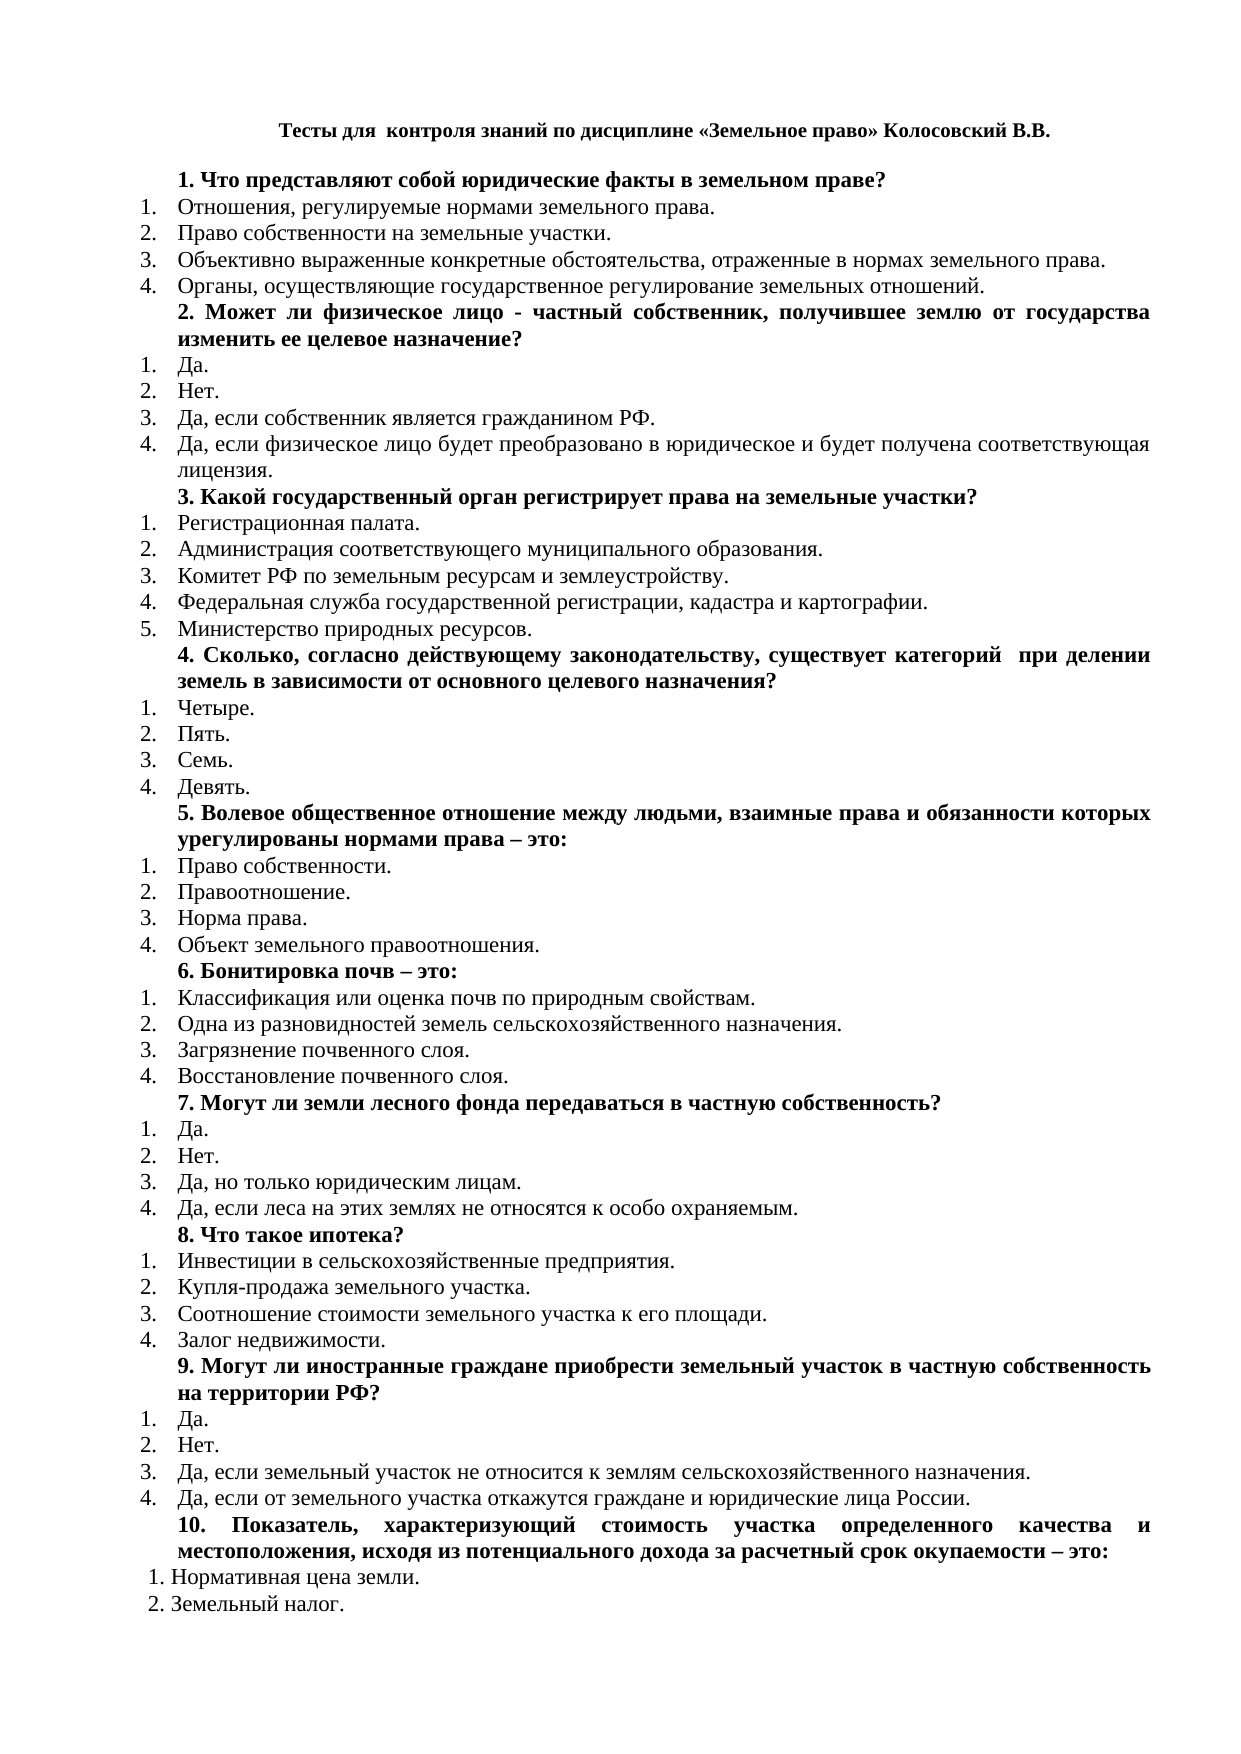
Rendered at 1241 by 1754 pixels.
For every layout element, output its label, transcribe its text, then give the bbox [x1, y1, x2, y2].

list Администрация соответствующего муниципального образования. [140, 536, 1152, 562]
list Одна из разновидностей земель сельскохозяйственного назначения. [140, 1010, 1152, 1036]
list Да. [140, 1405, 1152, 1432]
list Классификация или оценка почв по природным свойствам. [140, 983, 1152, 1010]
text 10. Показатель, характеризующий стоимость участка определенного качества и местоположения, исходя из потенциального дохода за расчетный срок окупаемости – это: [177, 1511, 1152, 1563]
list Да, если от земельного участка откажутся граждане и юридические лица России. [140, 1484, 1152, 1511]
list Залог недвижимости. [140, 1326, 1152, 1352]
list Право собственности на земельные участки. [140, 219, 1152, 246]
list Отношения, регулируемые нормами земельного права. [140, 193, 1152, 219]
list Норма права. [140, 904, 1152, 931]
text 7. Могут ли земли лесного фонда передаваться в частную собственность? [177, 1089, 1152, 1115]
list Нет. [140, 1432, 1152, 1458]
list Регистрационная палата. [140, 509, 1152, 536]
text 5. Волевое общественное отношение между людьми, взаимные права и обязанности которых урегулированы нормами права – это: [177, 799, 1152, 852]
text Тесты для контроля знаний по дисциплине «Земельное право» Колосовский В.В. [177, 118, 1152, 142]
list Да, если собственник является гражданином РФ. [140, 404, 1152, 430]
text 6. Бонитировка почв – это: [177, 957, 1152, 983]
list Да. [140, 1115, 1152, 1142]
list Пять. [140, 720, 1152, 746]
list Да, но только юридическим лицам. [140, 1168, 1152, 1194]
list Объективно выраженные конкретные обстоятельства, отраженные в нормах земельного права. [140, 246, 1152, 272]
list Право собственности. [140, 852, 1152, 878]
list Да, если земельный участок не относится к землям сельскохозяйственного назначения. [140, 1458, 1152, 1484]
list Инвестиции в сельскохозяйственные предприятия. [140, 1247, 1152, 1273]
text 1. Нормативная цена земли. [148, 1563, 1152, 1590]
list Объект земельного правоотношения. [140, 931, 1152, 957]
list Четыре. [140, 694, 1152, 720]
list Девять. [140, 773, 1152, 799]
list Министерство природных ресурсов. [140, 614, 1152, 641]
text 1. Что представляют собой юридические факты в земельном праве? [177, 167, 1152, 193]
text 4. Сколько, согласно действующему законодательству, существует категорий при делении земель в зависимости от основного целевого назначения? [177, 641, 1152, 694]
list Купля-продажа земельного участка. [140, 1273, 1152, 1300]
list Да, если физическое лицо будет преобразовано в юридическое и будет получена соответствующая лицензия. [140, 430, 1152, 483]
list Соотношение стоимости земельного участка к его площади. [140, 1300, 1152, 1326]
list Органы, осуществляющие государственное регулирование земельных отношений. [140, 272, 1152, 298]
list Комитет РФ по земельным ресурсам и землеустройству. [140, 562, 1152, 588]
text 3. Какой государственный орган регистрирует права на земельные участки? [177, 483, 1152, 509]
text 2. Земельный налог. [148, 1590, 1152, 1616]
text 2. Может ли физическое лицо - частный собственник, получившее землю от государства изменить ее целевое назначение? [177, 298, 1152, 351]
list Загрязнение почвенного слоя. [140, 1036, 1152, 1063]
list Семь. [140, 746, 1152, 773]
list Федеральная служба государственной регистрации, кадастра и картографии. [140, 588, 1152, 614]
list Да. [140, 351, 1152, 377]
list Восстановление почвенного слоя. [140, 1063, 1152, 1089]
list Да, если леса на этих землях не относятся к особо охраняемым. [140, 1194, 1152, 1221]
text 8. Что такое ипотека? [177, 1221, 1152, 1247]
list Нет. [140, 1142, 1152, 1168]
text 9. Могут ли иностранные граждане приобрести земельный участок в частную собственность на территории РФ? [177, 1352, 1152, 1405]
list Правоотношение. [140, 878, 1152, 904]
list Нет. [140, 377, 1152, 404]
